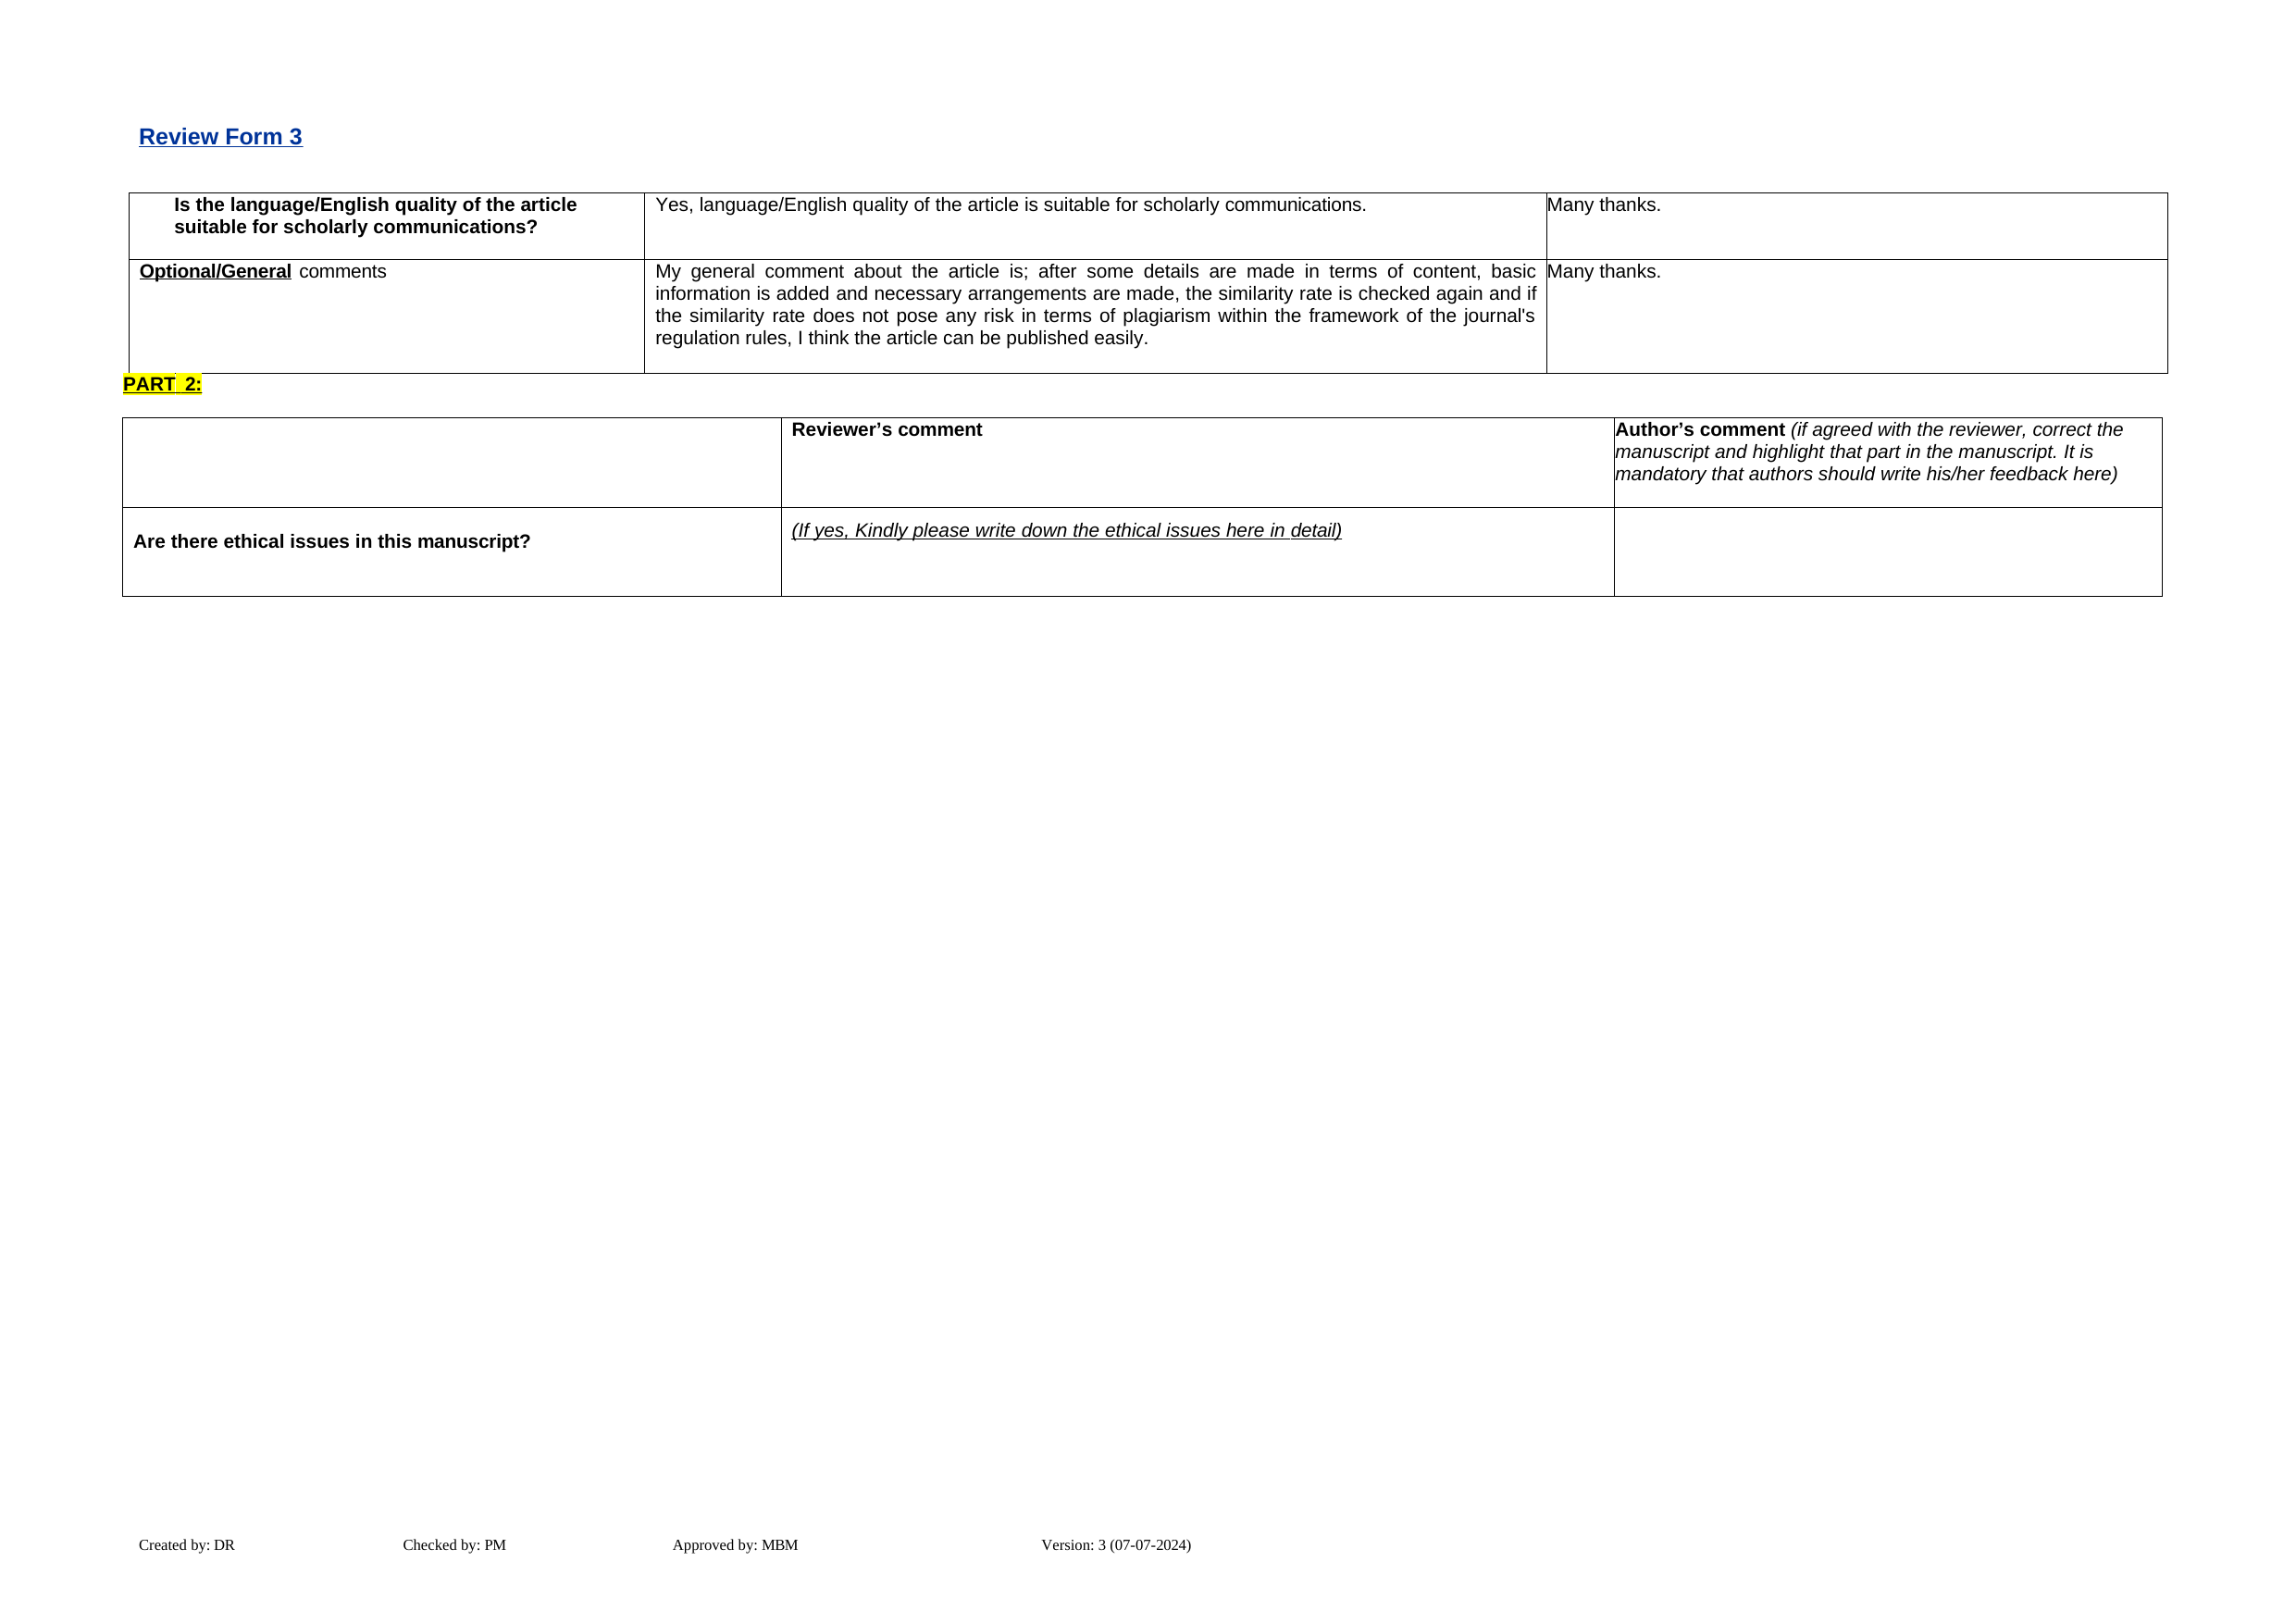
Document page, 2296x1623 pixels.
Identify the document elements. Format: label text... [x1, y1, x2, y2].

table_cell Many thanks. [1547, 260, 2167, 373]
table_cell My general comment about the article is; after some details are made in terms of content, basic information is added and necessary arrangements are made, the similarity rate is checked again and if the similarity rate does not pose any risk in terms of plagiarism within the framework of the journal's regulation rules, I think the article can be published easily. [645, 260, 1546, 373]
table_cell Optional/General comments [130, 260, 644, 373]
table_cell Are there ethical issues in this manuscript? [123, 508, 781, 596]
table_cell [1615, 508, 2162, 596]
table_cell (If yes, Kindly please write down the ethical issues here in detail) [782, 508, 1614, 596]
table_cell Author’s comment (if agreed with the reviewer, correct the manuscript and highlight that part in the manuscript. It is mandatory that authors should write his/her feedback here) [1615, 418, 2162, 507]
table_cell Reviewer’s comment [782, 418, 1614, 507]
table_cell Many thanks. [1547, 193, 2167, 259]
table_header PART 2: [123, 374, 2162, 417]
table_cell Yes, language/English quality of the article is suitable for scholarly communications. [645, 193, 1546, 259]
table_cell [123, 418, 781, 507]
table_cell Is the language/English quality of the article suitable for scholarly communications? [130, 193, 644, 259]
